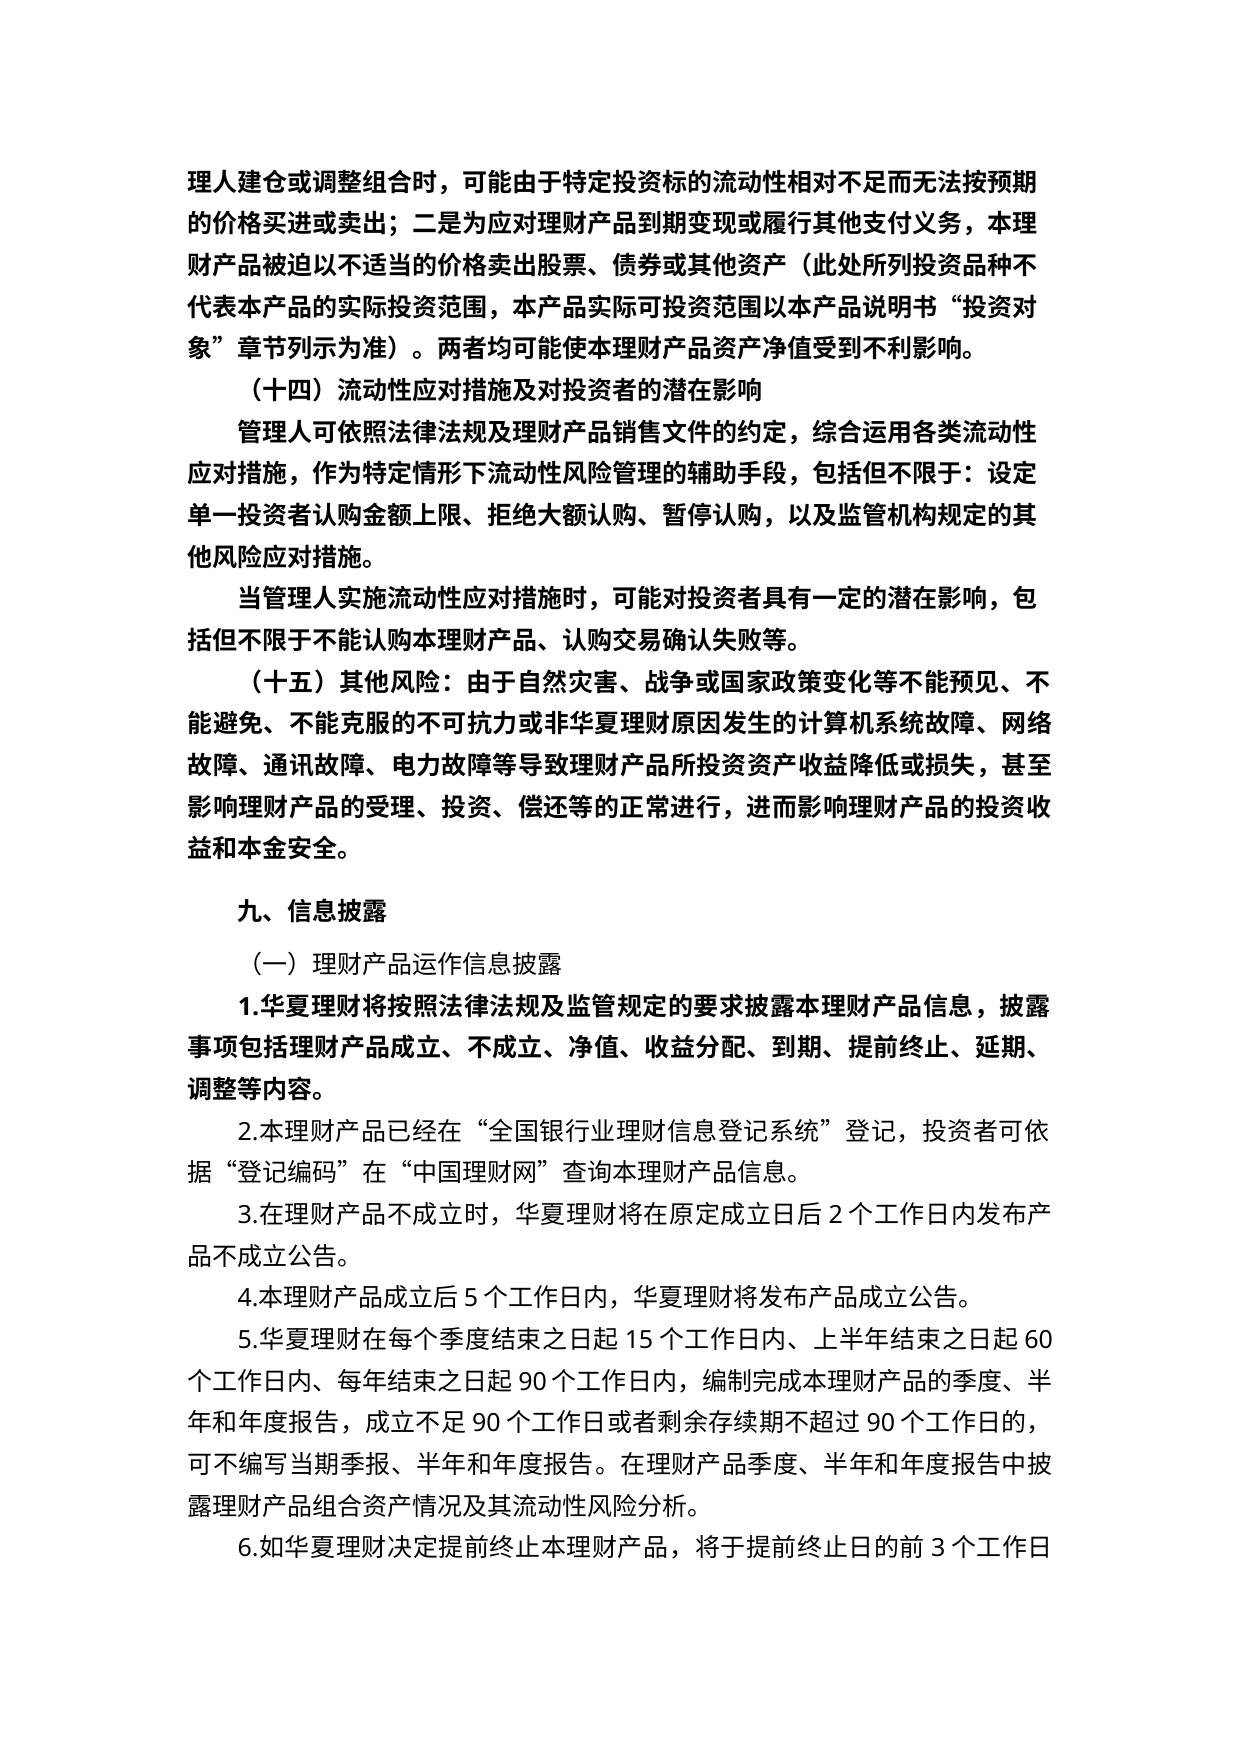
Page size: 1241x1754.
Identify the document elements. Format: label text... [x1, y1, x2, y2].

text 1.华夏理财将按照法律法规及监管规定的要求披露本理财产品信息，披露事项包括理财产品成立、不成立、净值、收益分配、到期、提前终止、延期、调整等内容。 [187, 986, 1053, 1106]
text 当管理人实施流动性应对措施时，可能对投资者具有一定的潜在影响，包括但不限于不能认购本理财产品、认购交易确认失败等。 [187, 579, 1053, 657]
text 4.本理财产品成立后5个工作日内，华夏理财将发布产品成立公告。 [187, 1278, 1053, 1314]
text 5.华夏理财在每个季度结束之日起15个工作日内、上半年结束之日起60个工作日内、每年结束之日起90个工作日内，编制完成本理财产品的季度、半年和年度报告，成立不足90个工作日或者剩余存续期不超过90个工作日的，可不编写当期季报、半年和年度报告。在理财产品季度、半年和年度报告中披露理财产品组合资产情况及其流动性风险分析。 [187, 1319, 1053, 1522]
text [187, 162, 1053, 365]
text 3.在理财产品不成立时，华夏理财将在原定成立日后2个工作日内发布产品不成立公告。 [187, 1194, 1053, 1272]
text 九、信息披露 [187, 887, 1053, 928]
text （一）理财产品运作信息披露 [187, 944, 1053, 981]
text 2.本理财产品已经在“全国银行业理财信息登记系统”登记，投资者可依据“登记编码”在“中国理财网”查询本理财产品信息。 [187, 1111, 1053, 1189]
text （十五）其他风险：由于自然灾害、战争或国家政策变化等不能预见、不能避免、不能克服的不可抗力或非华夏理财原因发生的计算机系统故障、网络故障、通讯故障、电力故障等导致理财产品所投资资产收益降低或损失，甚至影响理财产品的受理、投资、偿还等的正常进行，进而影响理财产品的投资收益和本金安全。 [187, 662, 1053, 865]
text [187, 1528, 1053, 1564]
text 管理人可依照法律法规及理财产品销售文件的约定，综合运用各类流动性应对措施，作为特定情形下流动性风险管理的辅助手段，包括但不限于：设定单一投资者认购金额上限、拒绝大额认购、暂停认购，以及监管机构规定的其他风险应对措施。 [187, 412, 1053, 573]
text （十四）流动性应对措施及对投资者的潜在影响 [187, 370, 1053, 407]
